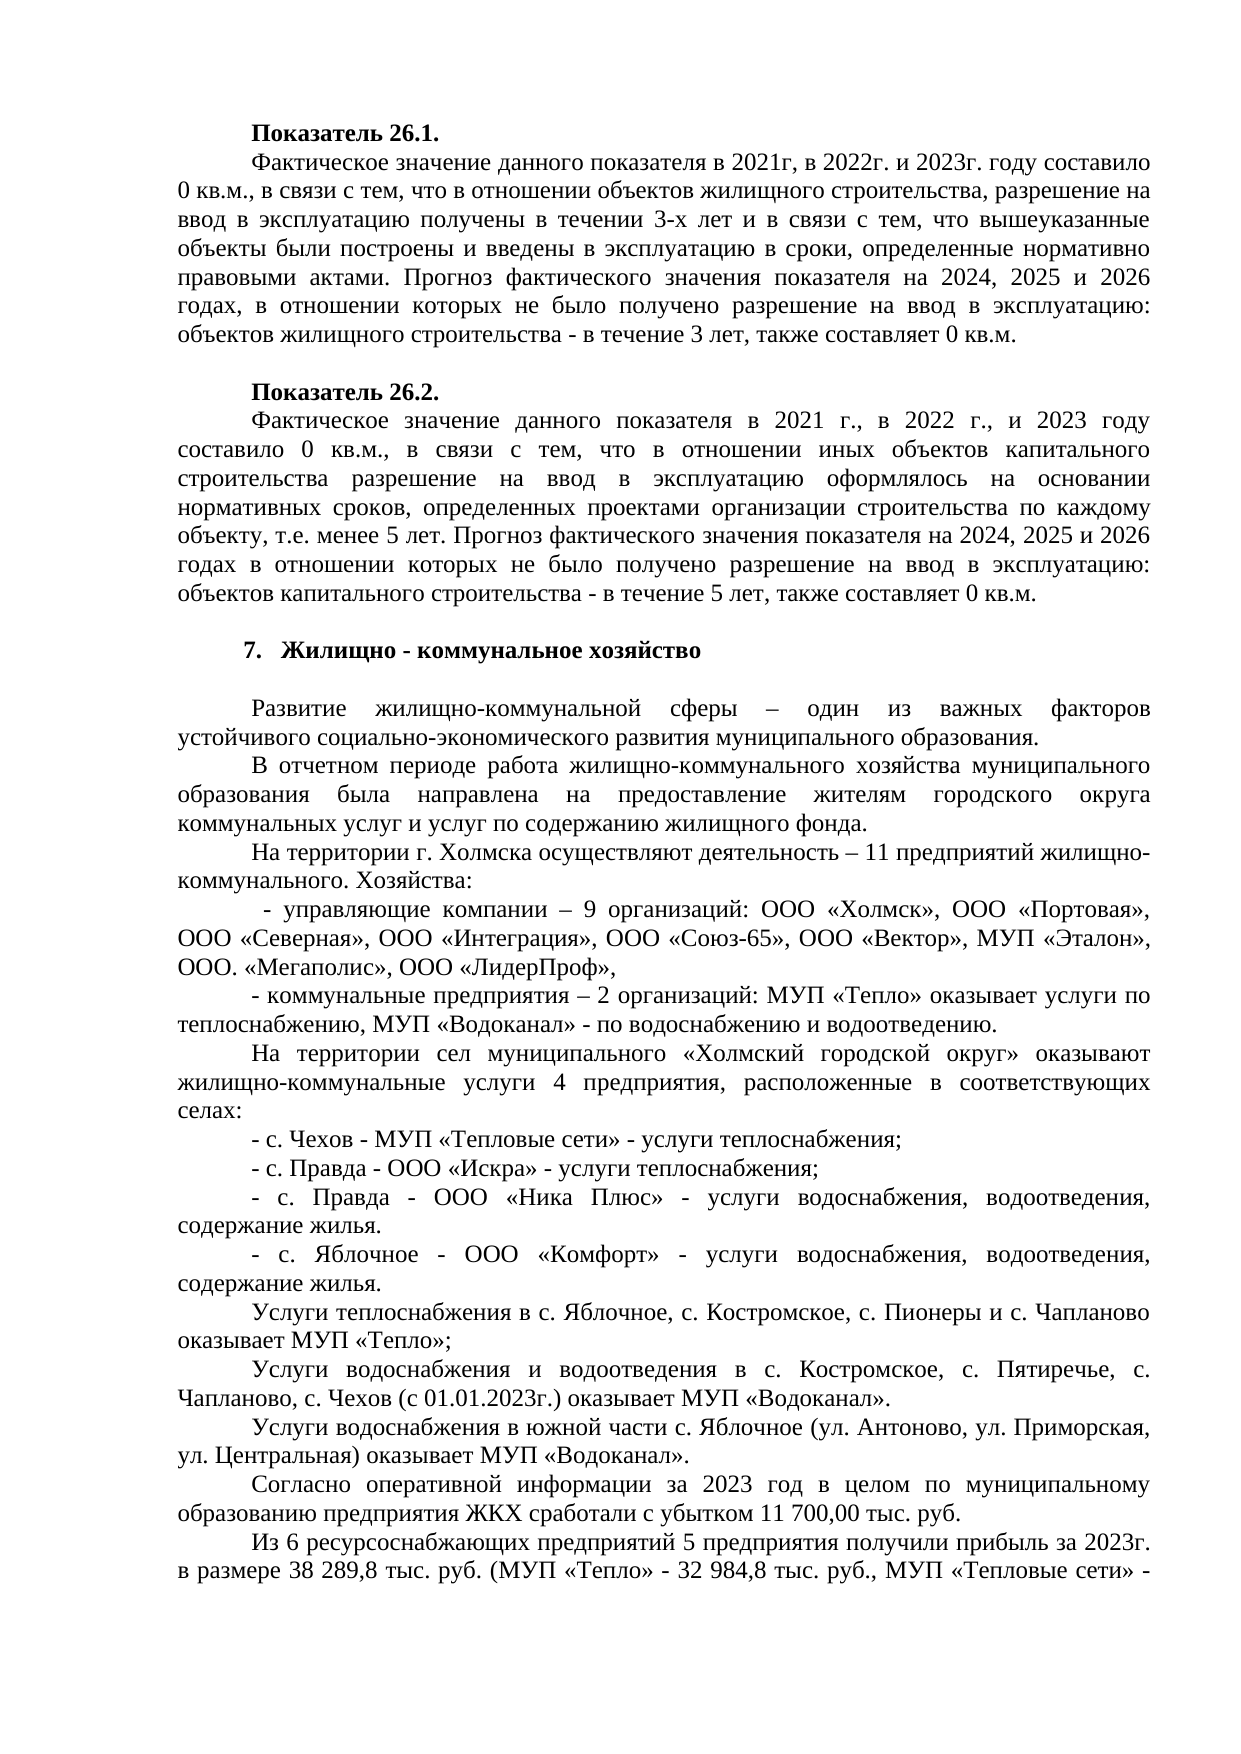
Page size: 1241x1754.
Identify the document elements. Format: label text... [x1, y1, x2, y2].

text Показатель 26.1. [177, 118, 1152, 147]
text Развитие жилищно-коммунальной сферы – один из важных факторов устойчивого социально-экономического развития муниципального образования. [177, 693, 1152, 751]
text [177, 1527, 1152, 1584]
list Жилищно - коммунальное хозяйство [243, 636, 1152, 664]
text Услуги водоснабжения и водоотведения в с. Костромское, с. Пятиречье, с. Чапланово, с. Чехов (с 01.01.2023г.) оказывает МУП «Водоканал». [177, 1354, 1152, 1412]
text Согласно оперативной информации за 2023 год в целом по муниципальному образованию предприятия ЖКХ сработали с убытком 11 700,00 тыс. руб. [177, 1469, 1152, 1527]
text На территории сел муниципального «Холмский городской округ» оказывают жилищно-коммунальные услуги 4 предприятия, расположенные в соответствующих селах: [177, 1038, 1152, 1124]
text На территории г. Холмска осуществляют деятельность – 11 предприятий жилищно-коммунального. Хозяйства: [177, 837, 1152, 894]
text - с. Чехов - МУП «Тепловые сети» - услуги теплоснабжения; [177, 1124, 1152, 1153]
text Показатель 26.2. [177, 377, 1152, 406]
text - управляющие компании – 9 организаций: ООО «Холмск», ООО «Портовая», ООО «Северная», ООО «Интеграция», ООО «Союз-65», ООО «Вектор», МУП «Эталон», ООО. «Мегаполис», ООО «ЛидерПроф», [177, 894, 1152, 981]
text Фактическое значение данного показателя в 2021 г., в 2022 г., и 2023 году составило 0 кв.м., в связи с тем, что в отношении иных объектов капитального строительства разрешение на ввод в эксплуатацию оформлялось на основании нормативных сроков, определенных проектами организации строительства по каждому объекту, т.е. менее 5 лет. Прогноз фактического значения показателя на 2024, 2025 и 2026 годах в отношении которых не было получено разрешение на ввод в эксплуатацию: объектов капитального строительства - в течение 5 лет, также составляет 0 кв.м. [177, 406, 1152, 607]
text - с. Яблочное - ООО «Комфорт» - услуги водоснабжения, водоотведения, содержание жилья. [177, 1239, 1152, 1297]
text В отчетном периоде работа жилищно-коммунального хозяйства муниципального образования была направлена на предоставление жителям городского округа коммунальных услуг и услуг по содержанию жилищного фонда. [177, 751, 1152, 837]
text - коммунальные предприятия – 2 организаций: МУП «Тепло» оказывает услуги по теплоснабжению, МУП «Водоканал» - по водоснабжению и водоотведению. [177, 981, 1152, 1038]
text - с. Правда - ООО «Искра» - услуги теплоснабжения; [177, 1153, 1152, 1182]
text Услуги теплоснабжения в с. Яблочное, с. Костромское, с. Пионеры и с. Чапланово оказывает МУП «Тепло»; [177, 1297, 1152, 1354]
text Услуги водоснабжения в южной части с. Яблочное (ул. Антоново, ул. Приморская, ул. Центральная) оказывает МУП «Водоканал». [177, 1412, 1152, 1469]
text - с. Правда - ООО «Ника Плюс» - услуги водоснабжения, водоотведения, содержание жилья. [177, 1182, 1152, 1239]
text Фактическое значение данного показателя в 2021г, в 2022г. и 2023г. году составило 0 кв.м., в связи с тем, что в отношении объектов жилищного строительства, разрешение на ввод в эксплуатацию получены в течении 3-х лет и в связи с тем, что вышеуказанные объекты были построены и введены в эксплуатацию в сроки, определенные нормативно правовыми актами. Прогноз фактического значения показателя на 2024, 2025 и 2026 годах, в отношении которых не было получено разрешение на ввод в эксплуатацию: объектов жилищного строительства - в течение 3 лет, также составляет 0 кв.м. [177, 147, 1152, 348]
